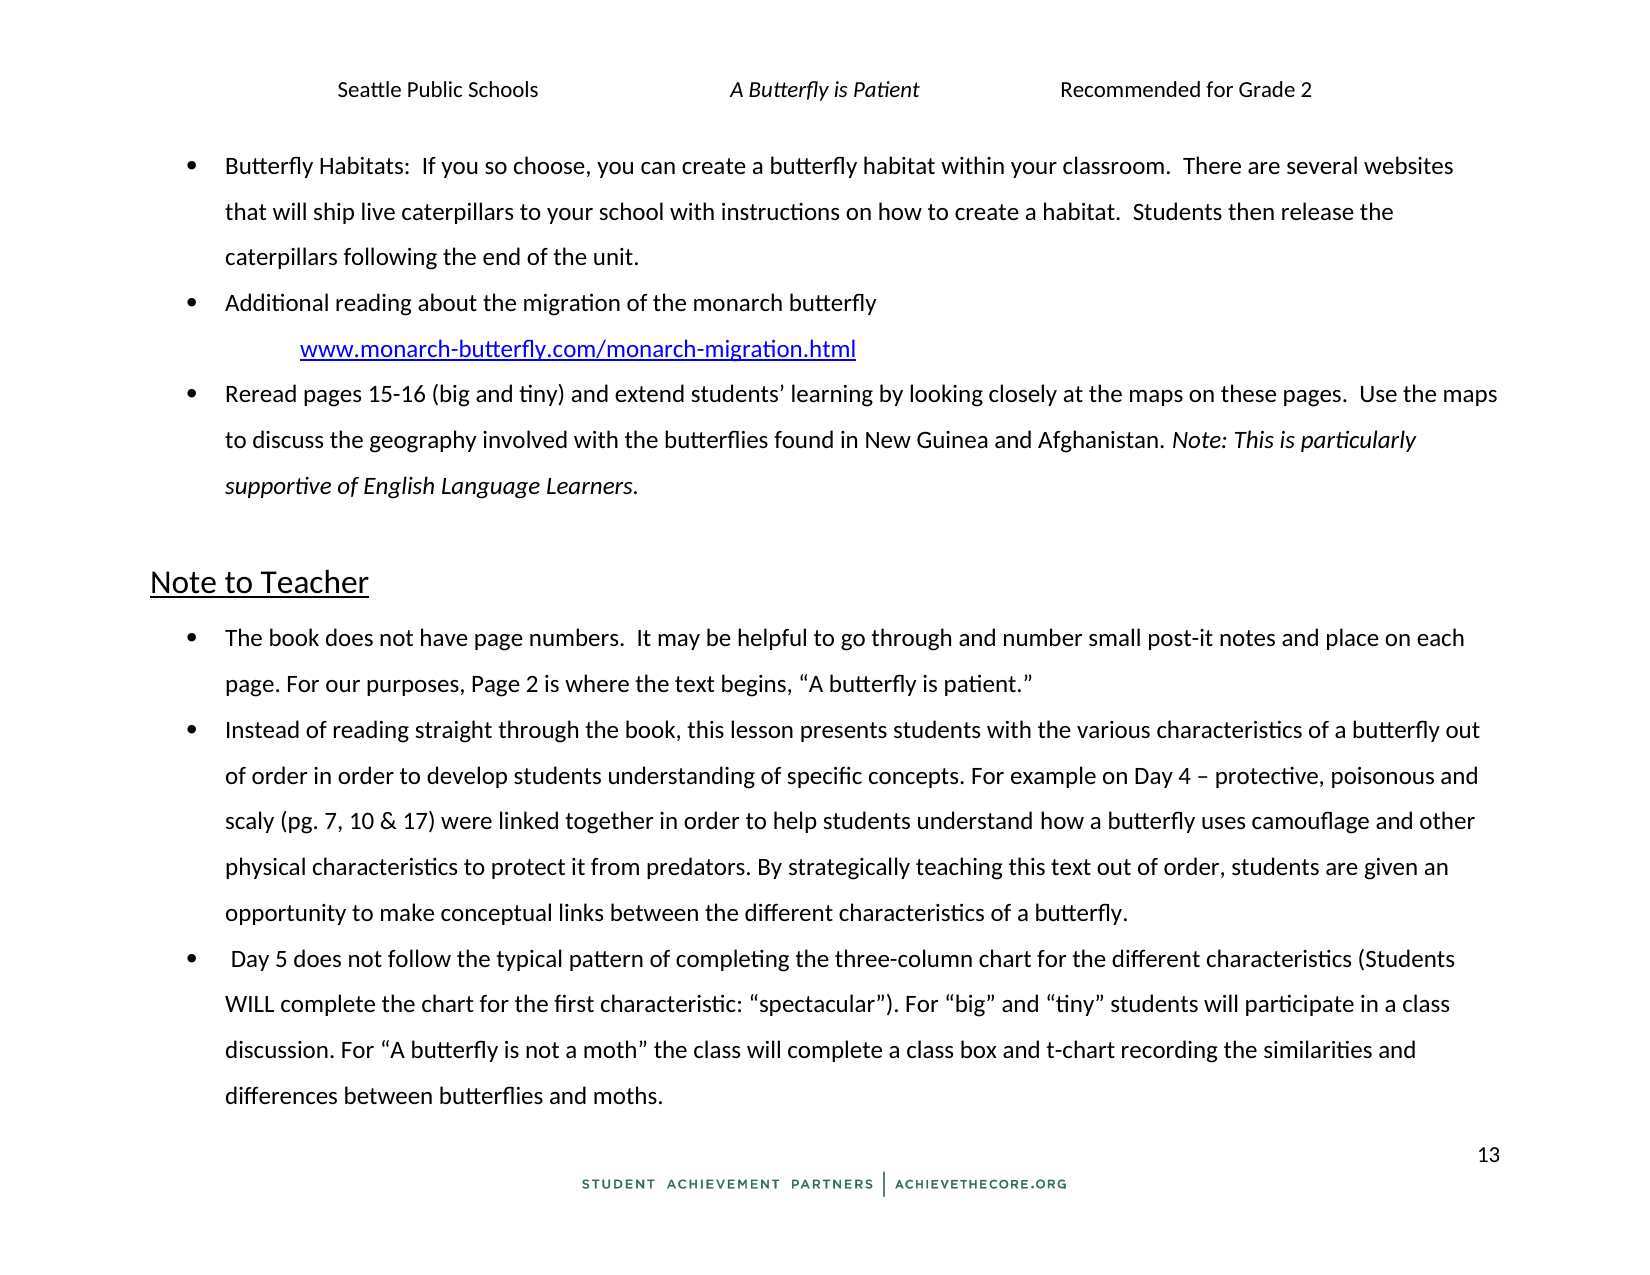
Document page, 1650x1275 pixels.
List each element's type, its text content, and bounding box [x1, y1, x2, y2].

list Butterfly Habitats: If you so choose, you can create a butterfly habitat within your classroom. There are several websites that will ship live caterpillars to your school with instructions on how to create a habitat. Students then release the caterpillars following the end of the unit. [187, 150, 1500, 272]
list Additional reading about the migration of the monarch butterfly [187, 287, 1500, 318]
picture [571, 1168, 1079, 1200]
list The book does not have page numbers. It may be helpful to go through and number small post-it notes and place on each page. For our purposes, Page 2 is where the text begins, “A butterfly is patient.” [187, 623, 1500, 699]
list Reread pages 15-16 (big and tiny) and extend students’ learning by looking closely at the maps on these pages. Use the maps to discuss the geography involved with the butterflies found in New Guinea and Afghanistan. Note: This is particularly supportive of English Language Learners. [187, 379, 1500, 501]
list Day 5 does not follow the typical pattern of completing the three-column chart for the different characteristics (Students WILL complete the chart for the first characteristic: “spectacular”). For “big” and “tiny” students will participate in a class discussion. For “A butterfly is not a moth” the class will complete a class box and t-chart recording the similarities and differences between butterflies and moths. [187, 943, 1500, 1110]
text Note to Teacher [150, 562, 1500, 602]
list Instead of reading straight through the book, this lesson presents students with the various characteristics of a butterfly out of order in order to develop students understanding of specific concepts. For example on Day 4 – protective, poisonous and scaly (pg. 7, 10 & 17) were linked together in order to help students understand how a butterfly uses camouflage and other physical characteristics to protect it from predators. By strategically teaching this text out of order, students are given an opportunity to make conceptual links between the different characteristics of a butterfly. [187, 714, 1500, 927]
text www.monarch-butterfly.com/monarch-migration.html [225, 333, 1500, 363]
